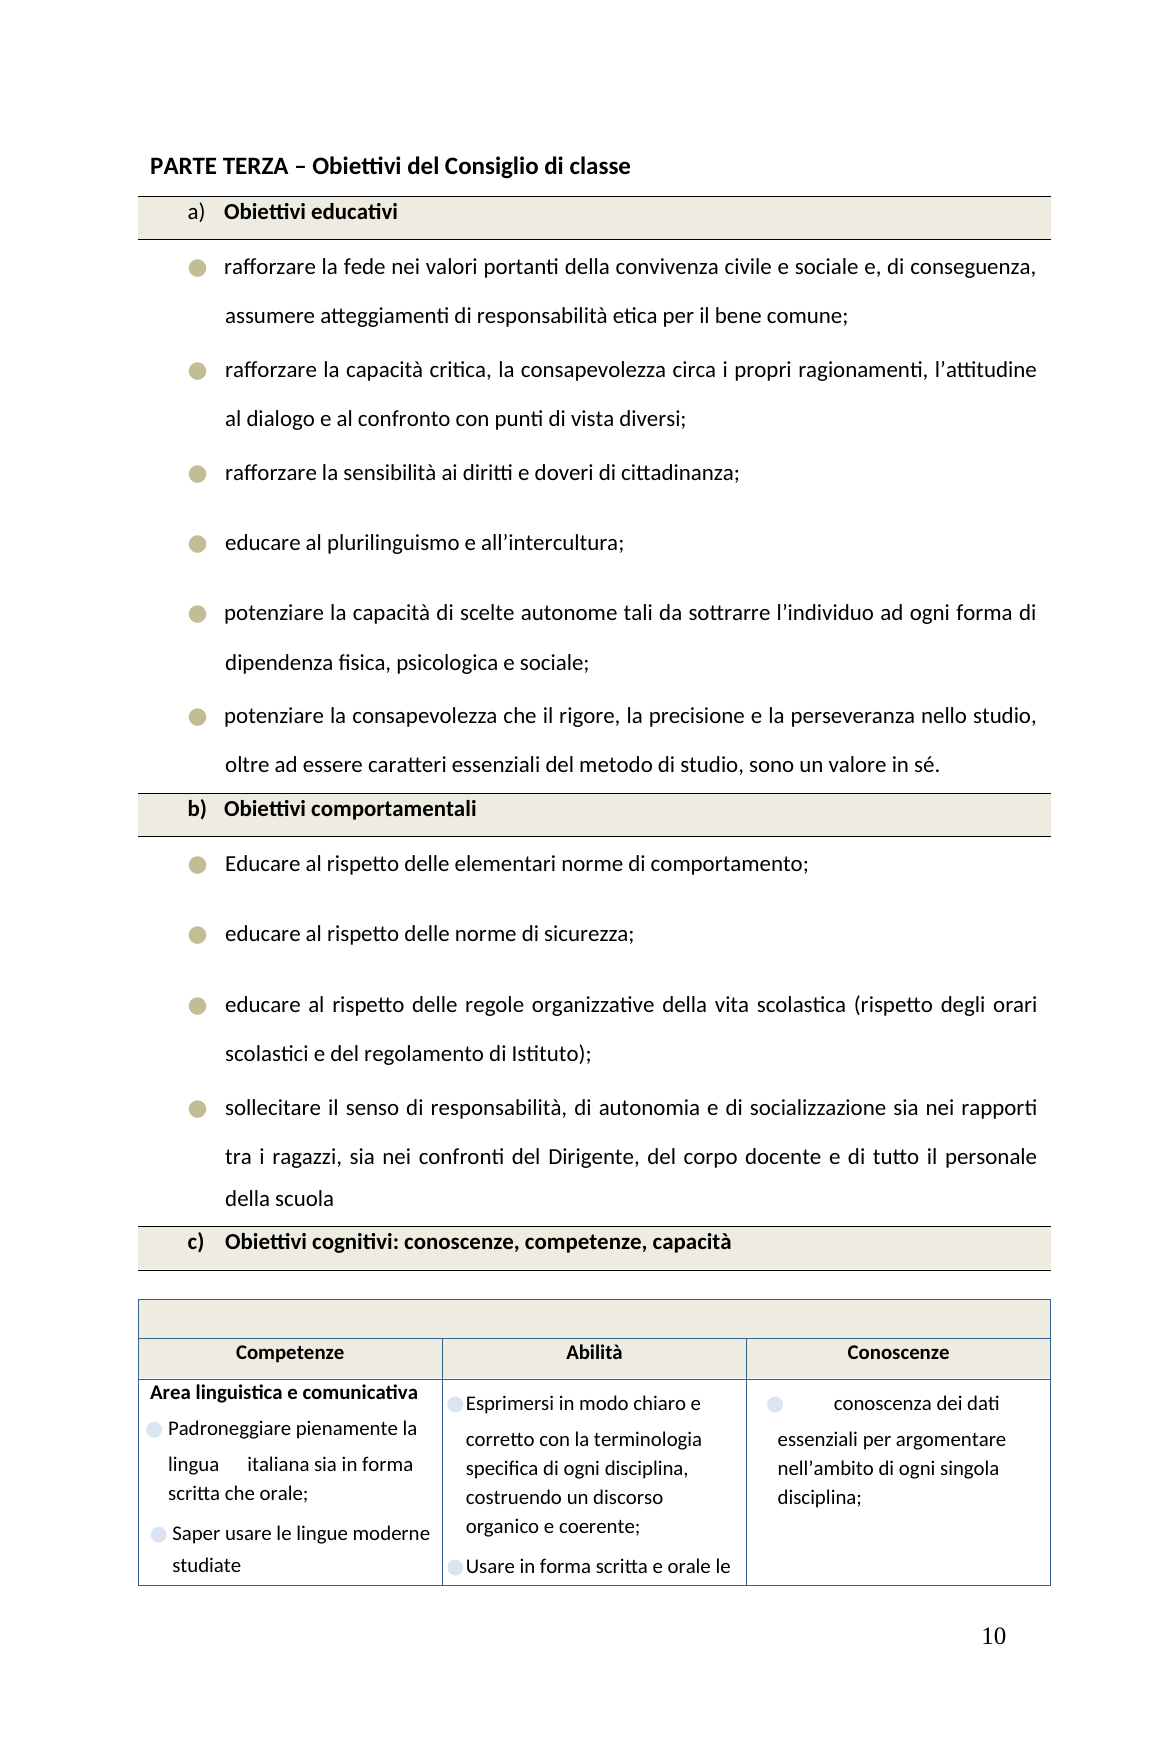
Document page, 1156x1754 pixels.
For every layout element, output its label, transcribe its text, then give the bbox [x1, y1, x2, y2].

table_cell Abilità [443, 1339, 746, 1378]
table_cell Obiettivi cognitivi: conoscenze, competenze, capacità [138, 1227, 1051, 1269]
text PARTE TERZA – Obiettivi del Consiglio di classe [150, 150, 1006, 181]
table_cell Competenze [139, 1339, 442, 1378]
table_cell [443, 1380, 746, 1585]
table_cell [747, 1380, 1050, 1585]
table_cell Obiettivi comportamentali [138, 794, 1051, 836]
table_header [139, 1300, 1050, 1338]
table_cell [139, 1380, 442, 1585]
table_cell Conoscenze [747, 1339, 1050, 1378]
table_cell Educare al rispetto delle elementari norme di comportamento; educare al rispetto delle norme di sicurezza; educare al rispetto delle regole organizzative della vita scolastica (rispetto degli orari scolastici e del regolamento di Istituto); sollecitare il senso di responsabilità, di autonomia e di socializzazione sia nei rapporti tra i ragazzi, sia nei confronti del Dirigente, del corpo docente e di tutto il personale della scuola [138, 837, 1051, 1226]
table_cell rafforzare la fede nei valori portanti della convivenza civile e sociale e, di conseguenza, assumere atteggiamenti di responsabilità etica per il bene comune; rafforzare la capacità critica, la consapevolezza circa i propri ragionamenti, l’attitudine al dialogo e al confronto con punti di vista diversi; rafforzare la sensibilità ai diritti e doveri di cittadinanza; educare al plurilinguismo e all’intercultura; potenziare la capacità di scelte autonome tali da sottrarre l’individuo ad ogni forma di dipendenza fisica, psicologica e sociale; potenziare la consapevolezza che il rigore, la precisione e la perseveranza nello studio, oltre ad essere caratteri essenziali del metodo di studio, sono un valore in sé. [138, 240, 1051, 793]
table_header Obiettivi educativi [138, 197, 1051, 239]
